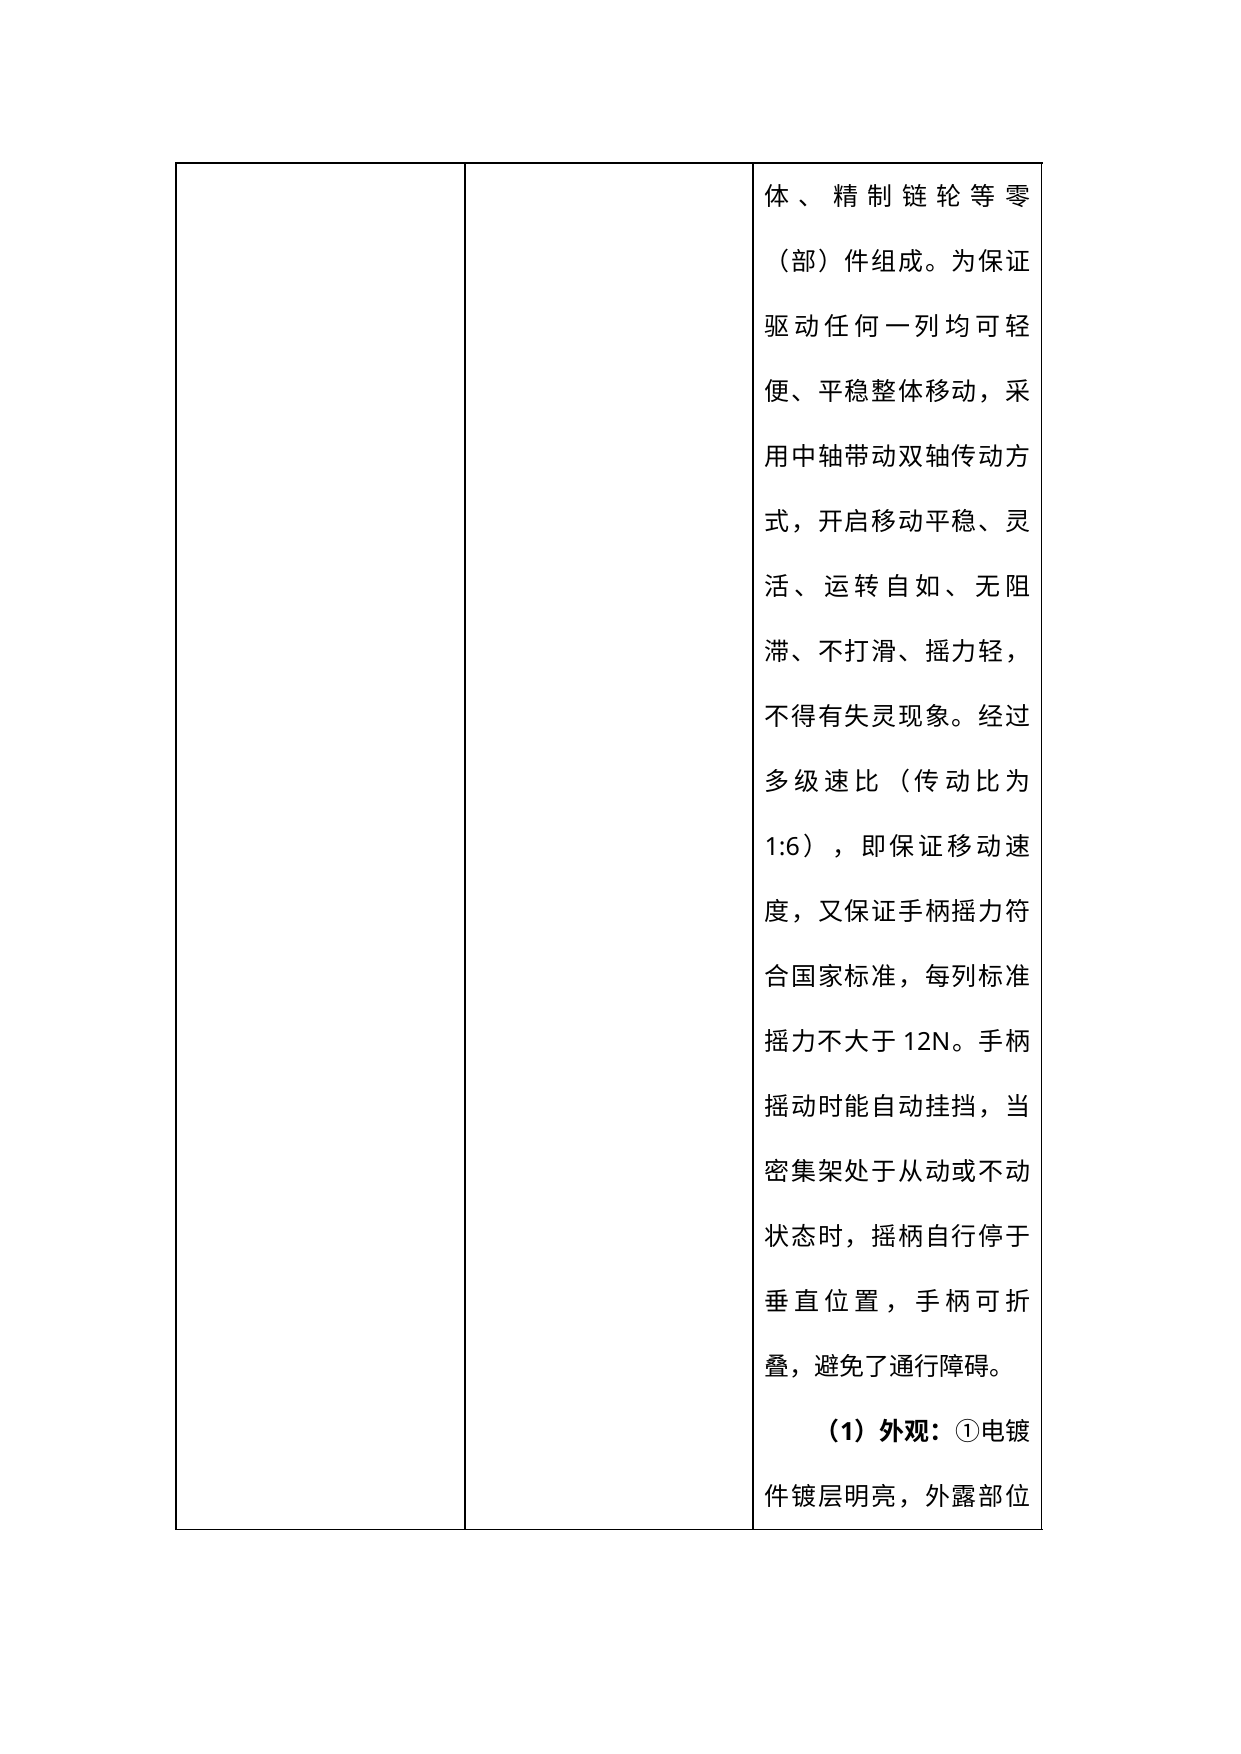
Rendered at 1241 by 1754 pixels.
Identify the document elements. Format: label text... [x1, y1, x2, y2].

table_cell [754, 164, 1041, 1528]
table_cell [466, 164, 752, 1528]
table_cell 1 [177, 164, 464, 1528]
